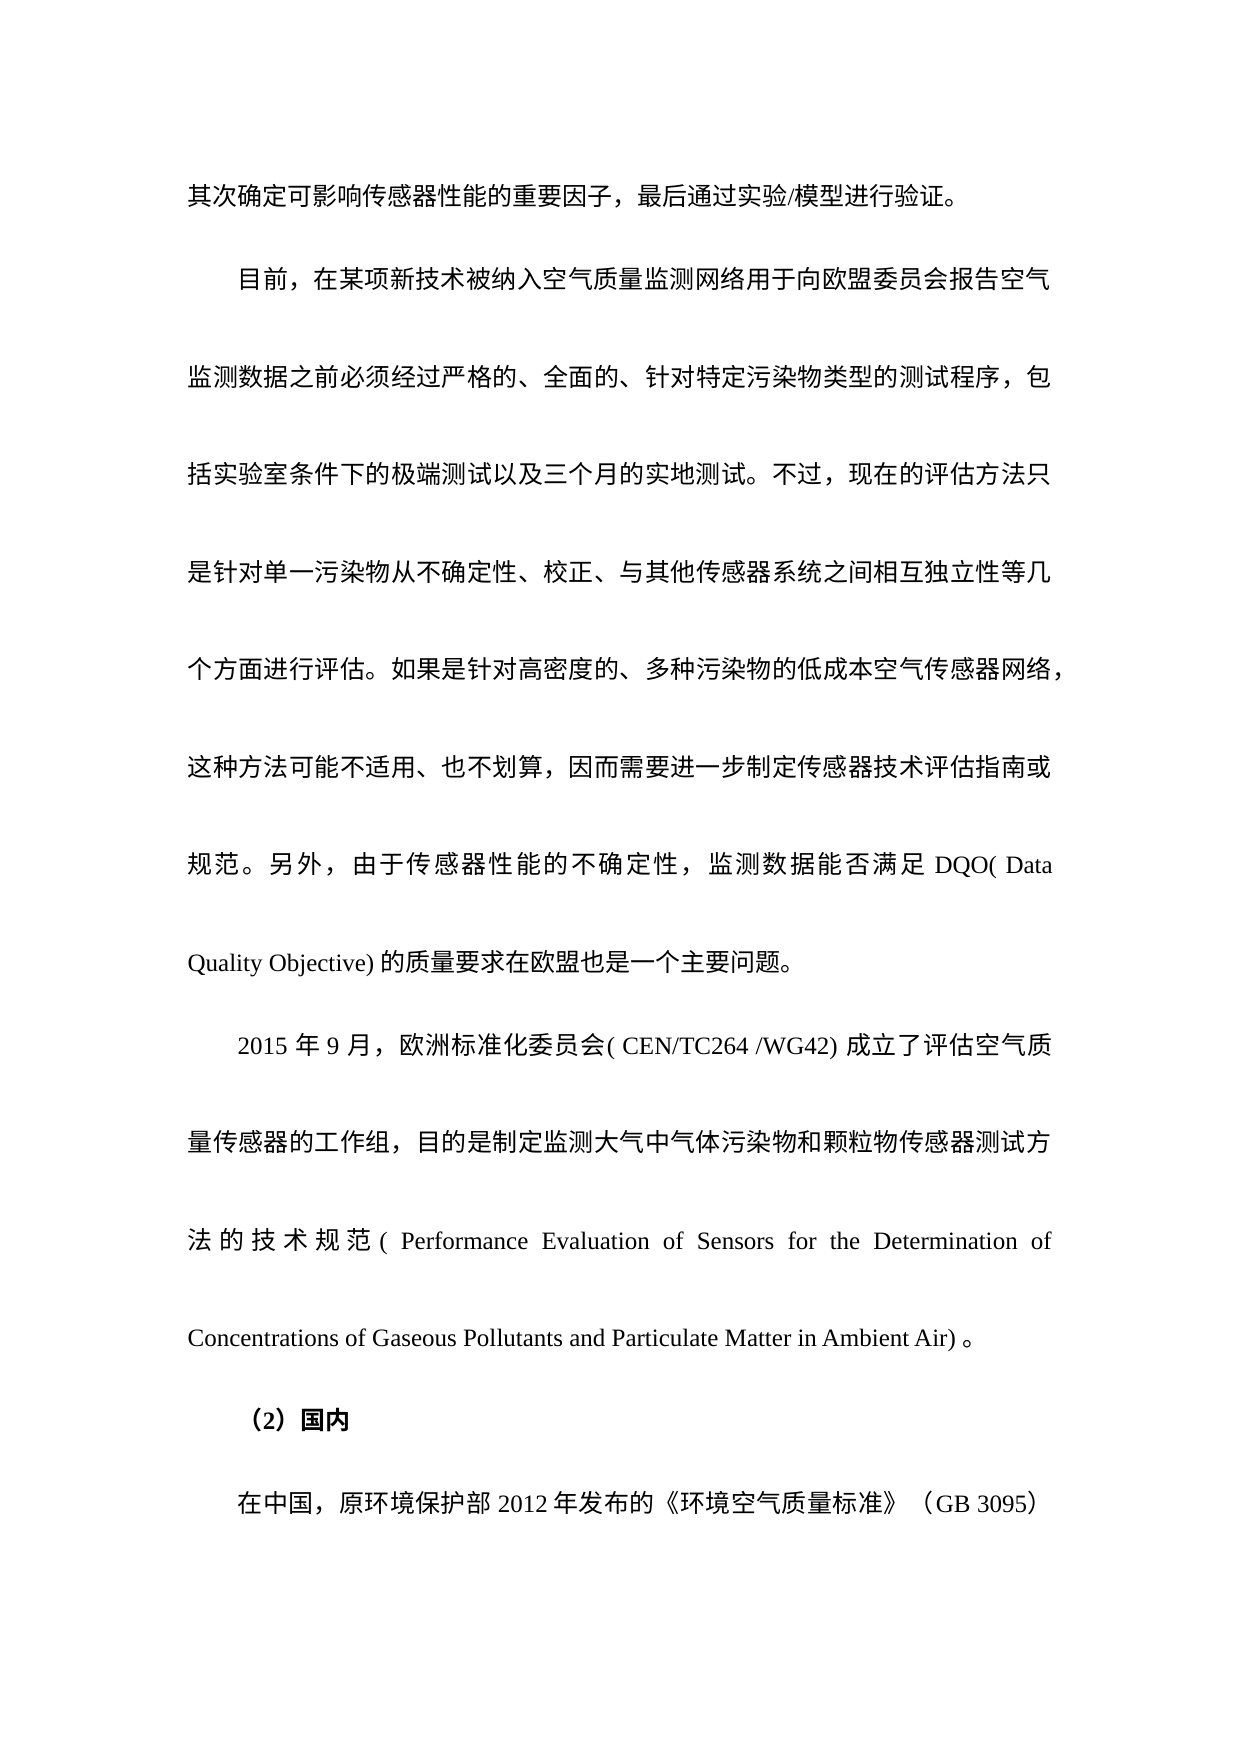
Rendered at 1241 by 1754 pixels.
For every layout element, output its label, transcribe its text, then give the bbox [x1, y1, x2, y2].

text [187, 1469, 1053, 1534]
text 目前，在某项新技术被纳入空气质量监测网络用于向欧盟委员会报告空气监测数据之前必须经过严格的、全面的、针对特定污染物类型的测试程序，包括实验室条件下的极端测试以及三个月的实地测试。不过，现在的评估方法只是针对单一污染物从不确定性、校正、与其他传感器系统之间相互独立性等几个方面进行评估。如果是针对高密度的、多种污染物的低成本空气传感器网络，这种方法可能不适用、也不划算，因而需要进一步制定传感器技术评估指南或规范。另外，由于传感器性能的不确定性，监测数据能否满足DQO( Data Quality Objective) 的质量要求在欧盟也是一个主要问题。 [187, 245, 1053, 993]
text 2015 年9 月，欧洲标准化委员会( CEN/TC264 /WG42) 成立了评估空气质量传感器的工作组，目的是制定监测大气中气体污染物和颗粒物传感器测试方法的技术规范( Performance Evaluation of Sensors for the Determination of Concentrations of Gaseous Pollutants and Particulate Matter in Ambient Air) 。 [187, 1011, 1053, 1368]
text （2）国内 [187, 1386, 1053, 1451]
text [187, 162, 1053, 227]
